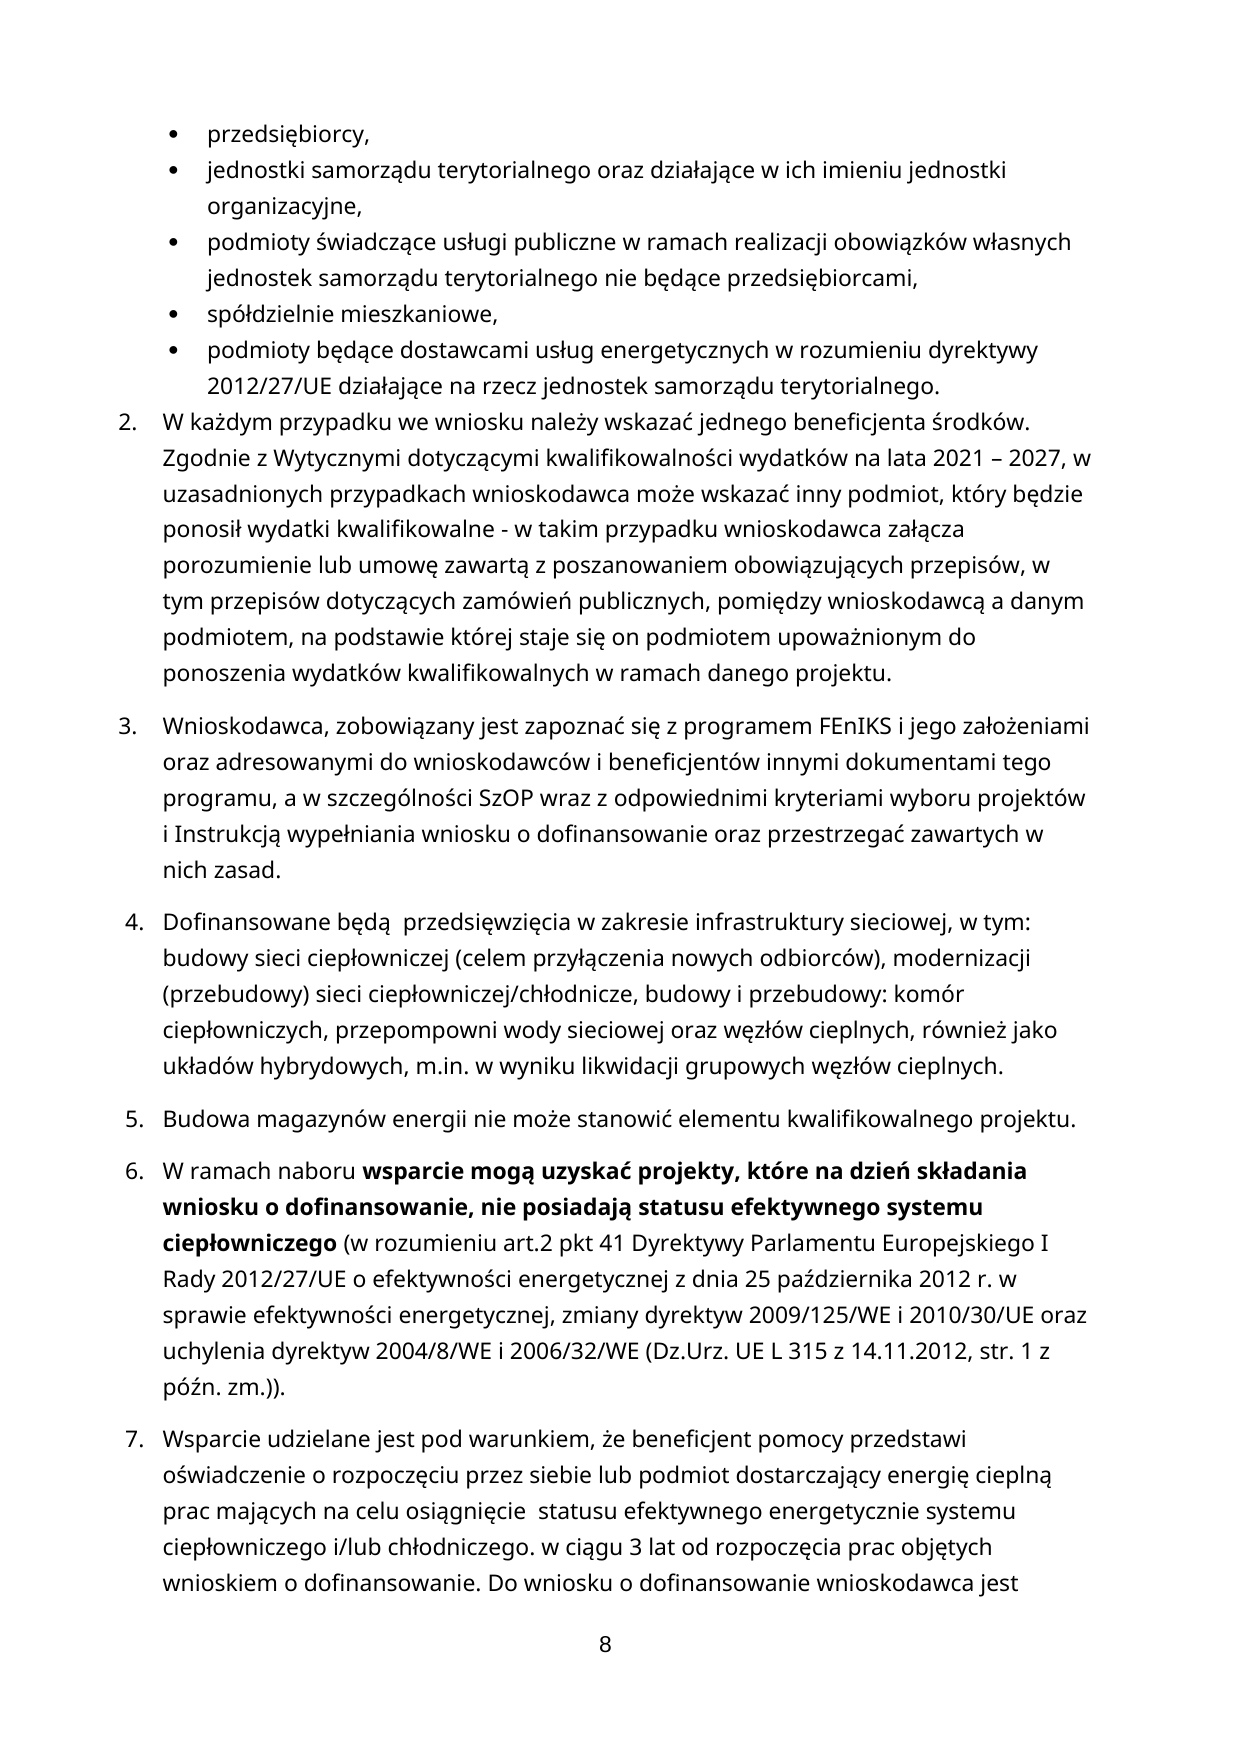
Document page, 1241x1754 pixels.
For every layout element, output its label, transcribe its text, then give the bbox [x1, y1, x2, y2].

list podmioty będące dostawcami usług energetycznych w rozumieniu dyrektywy 2012/27/UE działające na rzecz jednostek samorządu terytorialnego. [169, 334, 1092, 401]
list spółdzielnie mieszkaniowe, [169, 298, 1092, 329]
list przedsiębiorcy, [169, 118, 1092, 149]
list podmioty świadczące usługi publiczne w ramach realizacji obowiązków własnych jednostek samorządu terytorialnego nie będące przedsiębiorcami, [169, 226, 1092, 293]
list Wnioskodawca, zobowiązany jest zapoznać się z programem FEnIKS i jego założeniami oraz adresowanymi do wnioskodawców i beneficjentów innymi dokumentami tego programu, a w szczególności SzOP wraz z odpowiednimi kryteriami wyboru projektów i Instrukcją wypełniania wniosku o dofinansowanie oraz przestrzegać zawartych w nich zasad. [118, 710, 1092, 885]
list Dofinansowane będą przedsięwzięcia w zakresie infrastruktury sieciowej, w tym: budowy sieci ciepłowniczej (celem przyłączenia nowych odbiorców), modernizacji (przebudowy) sieci ciepłowniczej/chłodnicze, budowy i przebudowy: komór ciepłowniczych, przepompowni wody sieciowej oraz węzłów cieplnych, również jako układów hybrydowych, m.in. w wyniku likwidacji grupowych węzłów cieplnych. [125, 906, 1092, 1081]
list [125, 1423, 1092, 1598]
list W każdym przypadku we wniosku należy wskazać jednego beneficjenta środków. Zgodnie z Wytycznymi dotyczącymi kwalifikowalności wydatków na lata 2021 – 2027, w uzasadnionych przypadkach wnioskodawca może wskazać inny podmiot, który będzie ponosił wydatki kwalifikowalne - w takim przypadku wnioskodawca załącza porozumienie lub umowę zawartą z poszanowaniem obowiązujących przepisów, w tym przepisów dotyczących zamówień publicznych, pomiędzy wnioskodawcą a danym podmiotem, na podstawie której staje się on podmiotem upoważnionym do ponoszenia wydatków kwalifikowalnych w ramach danego projektu. [118, 406, 1092, 688]
list Budowa magazynów energii nie może stanowić elementu kwalifikowalnego projektu. [125, 1102, 1092, 1134]
list W ramach naboru wsparcie mogą uzyskać projekty, które na dzień składania wniosku o dofinansowanie, nie posiadają statusu efektywnego systemu ciepłowniczego (w rozumieniu art.2 pkt 41 Dyrektywy Parlamentu Europejskiego I Rady 2012/27/UE o efektywności energetycznej z dnia 25 października 2012 r. w sprawie efektywności energetycznej, zmiany dyrektyw 2009/125/WE i 2010/30/UE oraz uchylenia dyrektyw 2004/8/WE i 2006/32/WE (Dz.Urz. UE L 315 z 14.11.2012, str. 1 z późn. zm.)). [125, 1155, 1092, 1402]
list jednostki samorządu terytorialnego oraz działające w ich imieniu jednostki organizacyjne, [169, 154, 1092, 221]
